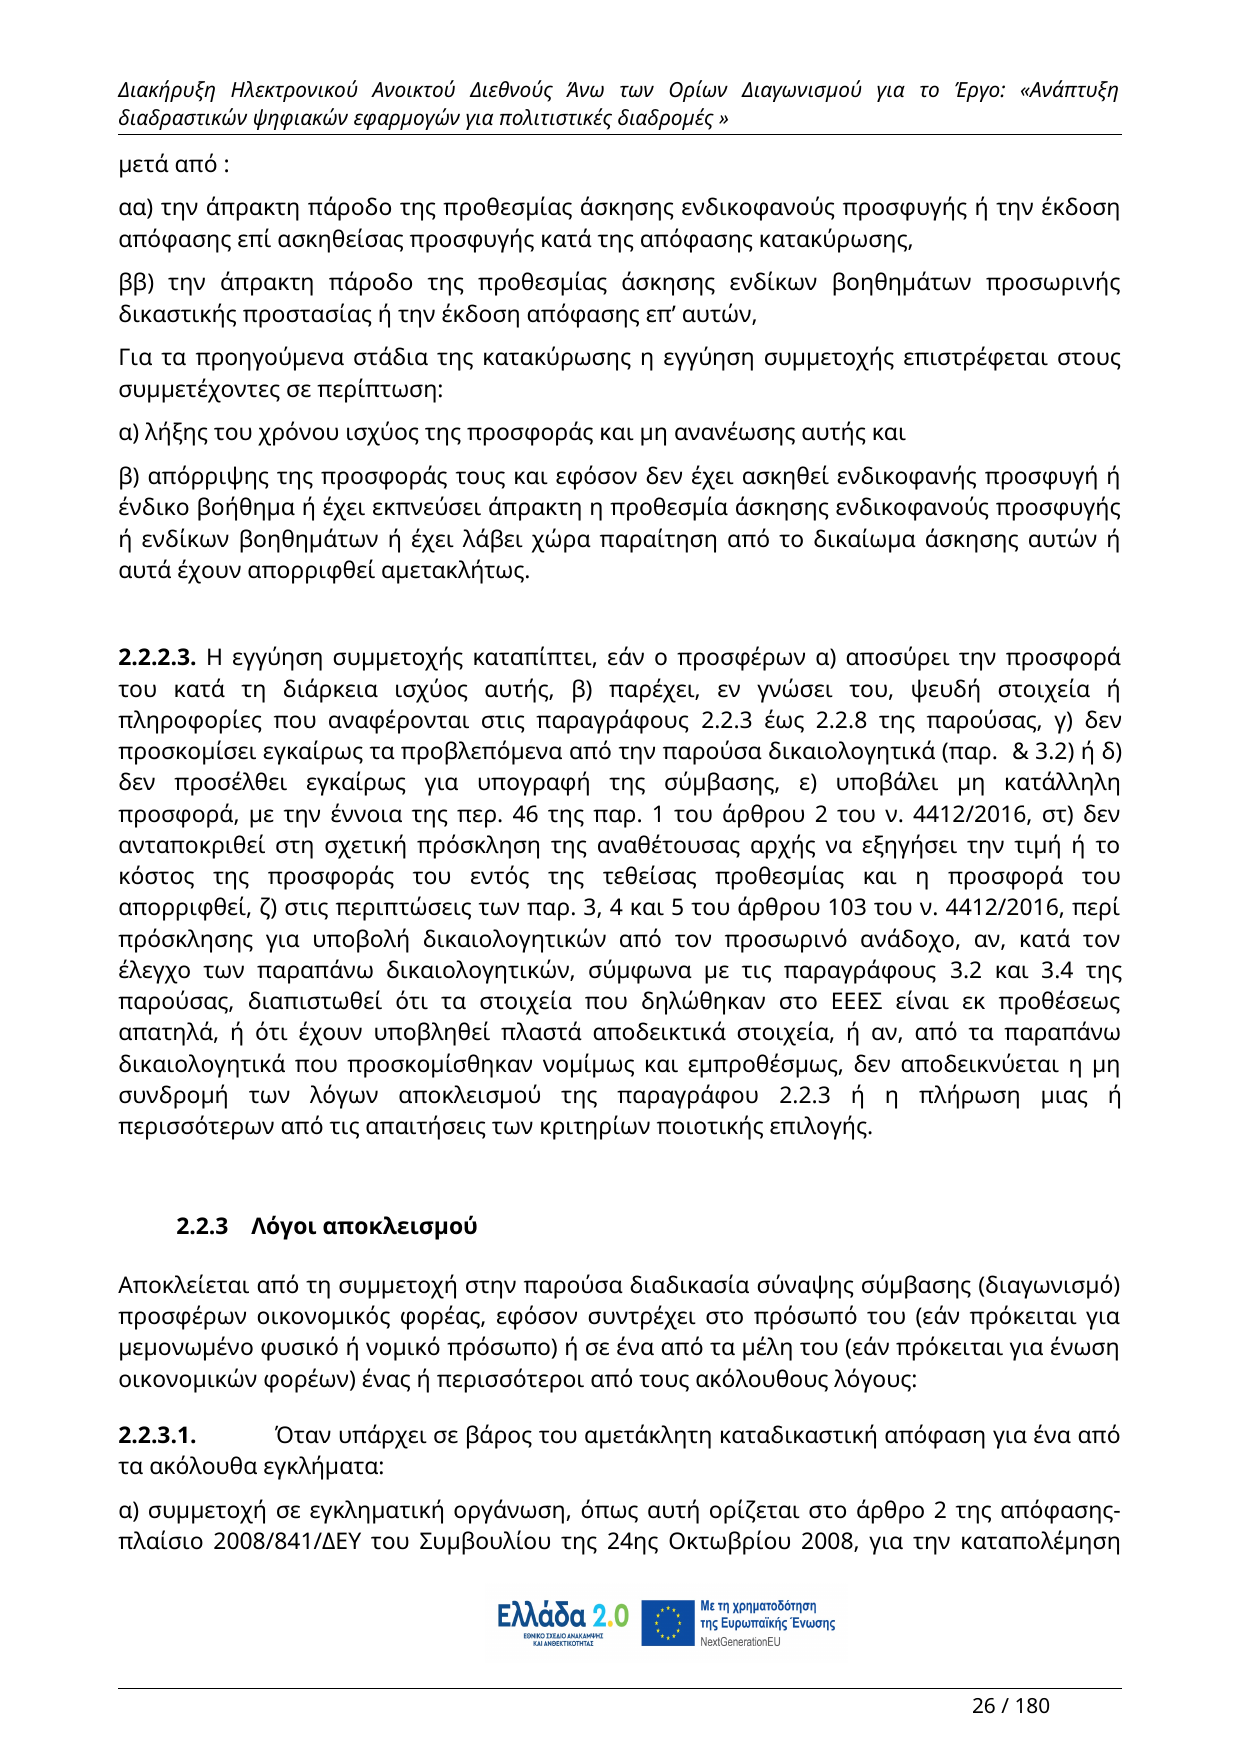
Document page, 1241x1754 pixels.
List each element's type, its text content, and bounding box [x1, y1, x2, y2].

text μετά από : [118, 147, 1122, 179]
text αα) την άπρακτη πάροδο της προθεσμίας άσκησης ενδικοφανούς προσφυγής ή την έκδοση απόφασης επί ασκηθείσας προσφυγής κατά της απόφασης κατακύρωσης, [118, 191, 1122, 254]
text Αποκλείεται από τη συμμετοχή στην παρούσα διαδικασία σύναψης σύμβασης (διαγωνισμό) προσφέρων οικονομικός φορέας, εφόσον συντρέχει στο πρόσωπό του (εάν πρόκειται για μεμονωμένο φυσικό ή νομικό πρόσωπο) ή σε ένα από τα μέλη του (εάν πρόκειται για ένωση οικονομικών φορέων) ένας ή περισσότεροι από τους ακόλουθους λόγους: [118, 1269, 1122, 1394]
text α) λήξης του χρόνου ισχύος της προσφοράς και μη ανανέωσης αυτής και [118, 416, 1122, 447]
subtitle Λόγοι αποκλεισμού [176, 1210, 1122, 1241]
text 2.2.2.3. Η εγγύηση συμμετοχής καταπίπτει, εάν ο προσφέρων α) αποσύρει την προσφορά του κατά τη διάρκεια ισχύος αυτής, β) παρέχει, εν γνώσει του, ψευδή στοιχεία ή πληροφορίες που αναφέρονται στις παραγράφους 2.2.3 έως 2.2.8 της παρούσας, γ) δεν προσκομίσει εγκαίρως τα προβλεπόμενα από την παρούσα δικαιολογητικά (παρ. 0 & 3.2) ή δ) δεν προσέλθει εγκαίρως για υπογραφή της σύμβασης, ε) υποβάλει μη κατάλληλη προσφορά, με την έννοια της περ. 46 της παρ. 1 του άρθρου 2 του ν. 4412/2016, στ) δεν ανταποκριθεί στη σχετική πρόσκληση της αναθέτουσας αρχής να εξηγήσει την τιμή ή το κόστος της προσφοράς του εντός της τεθείσας προθεσμίας και η προσφορά του απορριφθεί, ζ) στις περιπτώσεις των παρ. 3, 4 και 5 του άρθρου 103 του ν. 4412/2016, περί πρόσκλησης για υποβολή δικαιολογητικών από τον προσωρινό ανάδοχο, αν, κατά τον έλεγχο των παραπάνω δικαιολογητικών, σύμφωνα με τις παραγράφους 3.2 και 3.4 της παρούσας, διαπιστωθεί ότι τα στοιχεία που δηλώθηκαν στο ΕΕΕΣ είναι εκ προθέσεως απατηλά, ή ότι έχουν υποβληθεί πλαστά αποδεικτικά στοιχεία, ή αν, από τα παραπάνω δικαιολογητικά που προσκομίσθηκαν νομίμως και εμπροθέσμως, δεν αποδεικνύεται η μη συνδρομή των λόγων αποκλεισμού της παραγράφου 2.2.3 ή η πλήρωση μιας ή περισσότερων από τις απαιτήσεις των κριτηρίων ποιοτικής επιλογής. [118, 641, 1122, 1141]
picture [485, 1583, 848, 1663]
text Για τα προηγούμενα στάδια της κατακύρωσης η εγγύηση συμμετοχής επιστρέφεται στους συμμετέχοντες σε περίπτωση: [118, 341, 1122, 404]
text ββ) την άπρακτη πάροδο της προθεσμίας άσκησης ενδίκων βοηθημάτων προσωρινής δικαστικής προστασίας ή την έκδοση απόφασης επ’ αυτών, [118, 266, 1122, 329]
text β) απόρριψης της προσφοράς τους και εφόσον δεν έχει ασκηθεί ενδικοφανής προσφυγή ή ένδικο βοήθημα ή έχει εκπνεύσει άπρακτη η προθεσμία άσκησης ενδικοφανούς προσφυγής ή ενδίκων βοηθημάτων ή έχει λάβει χώρα παραίτηση από το δικαίωμα άσκησης αυτών ή αυτά έχουν απορριφθεί αμετακλήτως. [118, 460, 1122, 585]
list Όταν υπάρχει σε βάρος του αμετάκλητη καταδικαστική απόφαση για ένα από τα ακόλουθα εγκλήματα: [118, 1419, 1122, 1481]
